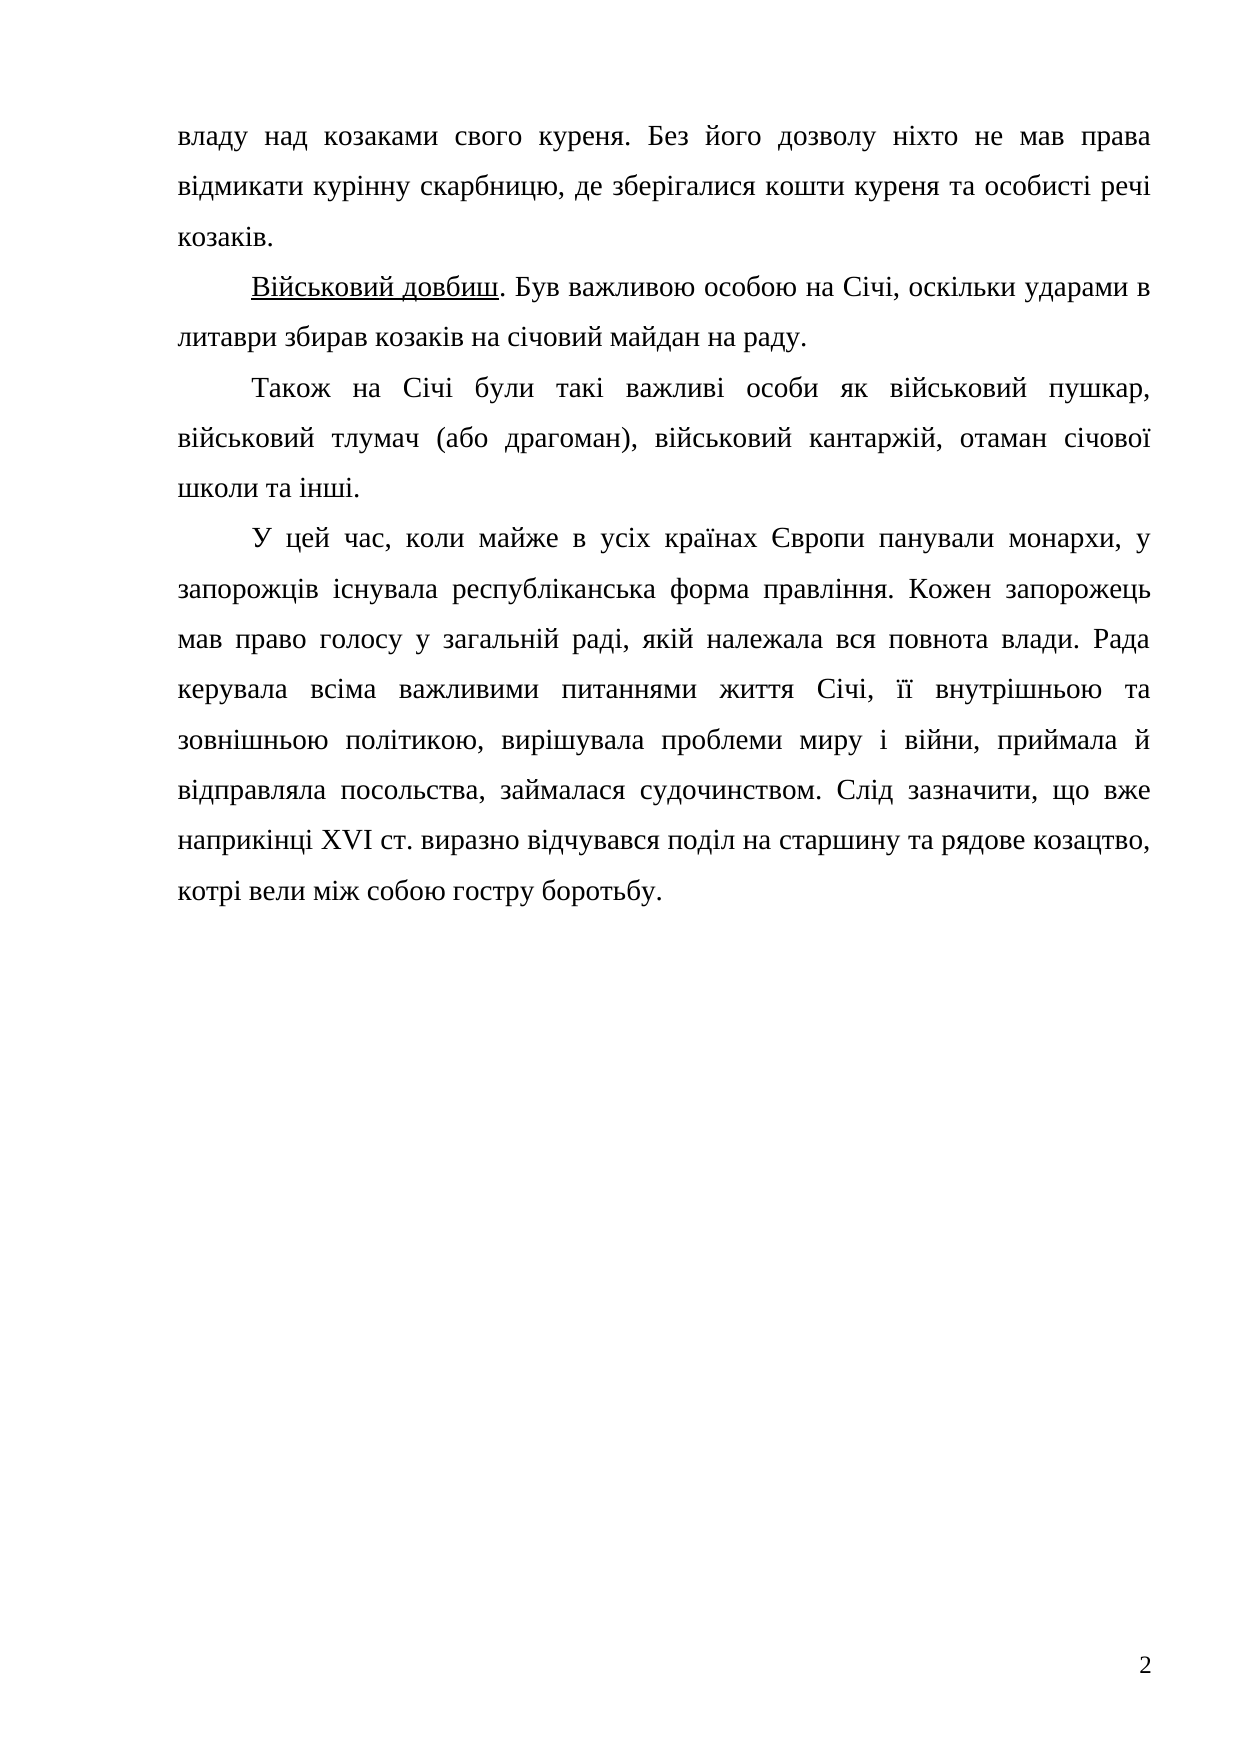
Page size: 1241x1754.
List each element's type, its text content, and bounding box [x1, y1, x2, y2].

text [177, 118, 1152, 252]
text Також на Січі були такі важливі особи як військовий пушкар, військовий тлумач (або драгоман), військовий кантаржій, отаман січової школи та інші. [177, 370, 1152, 504]
text Військовий довбиш. Був важливою особою на Січі, оскільки ударами в литаври збирав козаків на січовий майдан на раду. [177, 269, 1152, 353]
text У цей час, коли майже в усіх країнах Європи панували монархи, у запорожців існувала республіканська форма правління. Кожен запорожець мав право голосу у загальній раді, якій належала вся повнота влади. Рада керувала всіма важливими питаннями життя Січі, її внутрішньою та зовнішньою політикою, вирішувала проблеми миру і війни, приймала й відправляла посольства, займалася судочинством. Слід зазначити, що вже наприкінці XVI ст. виразно відчувався поділ на старшину та рядове козацтво, котрі вели між собою гостру боротьбу. [177, 521, 1152, 906]
